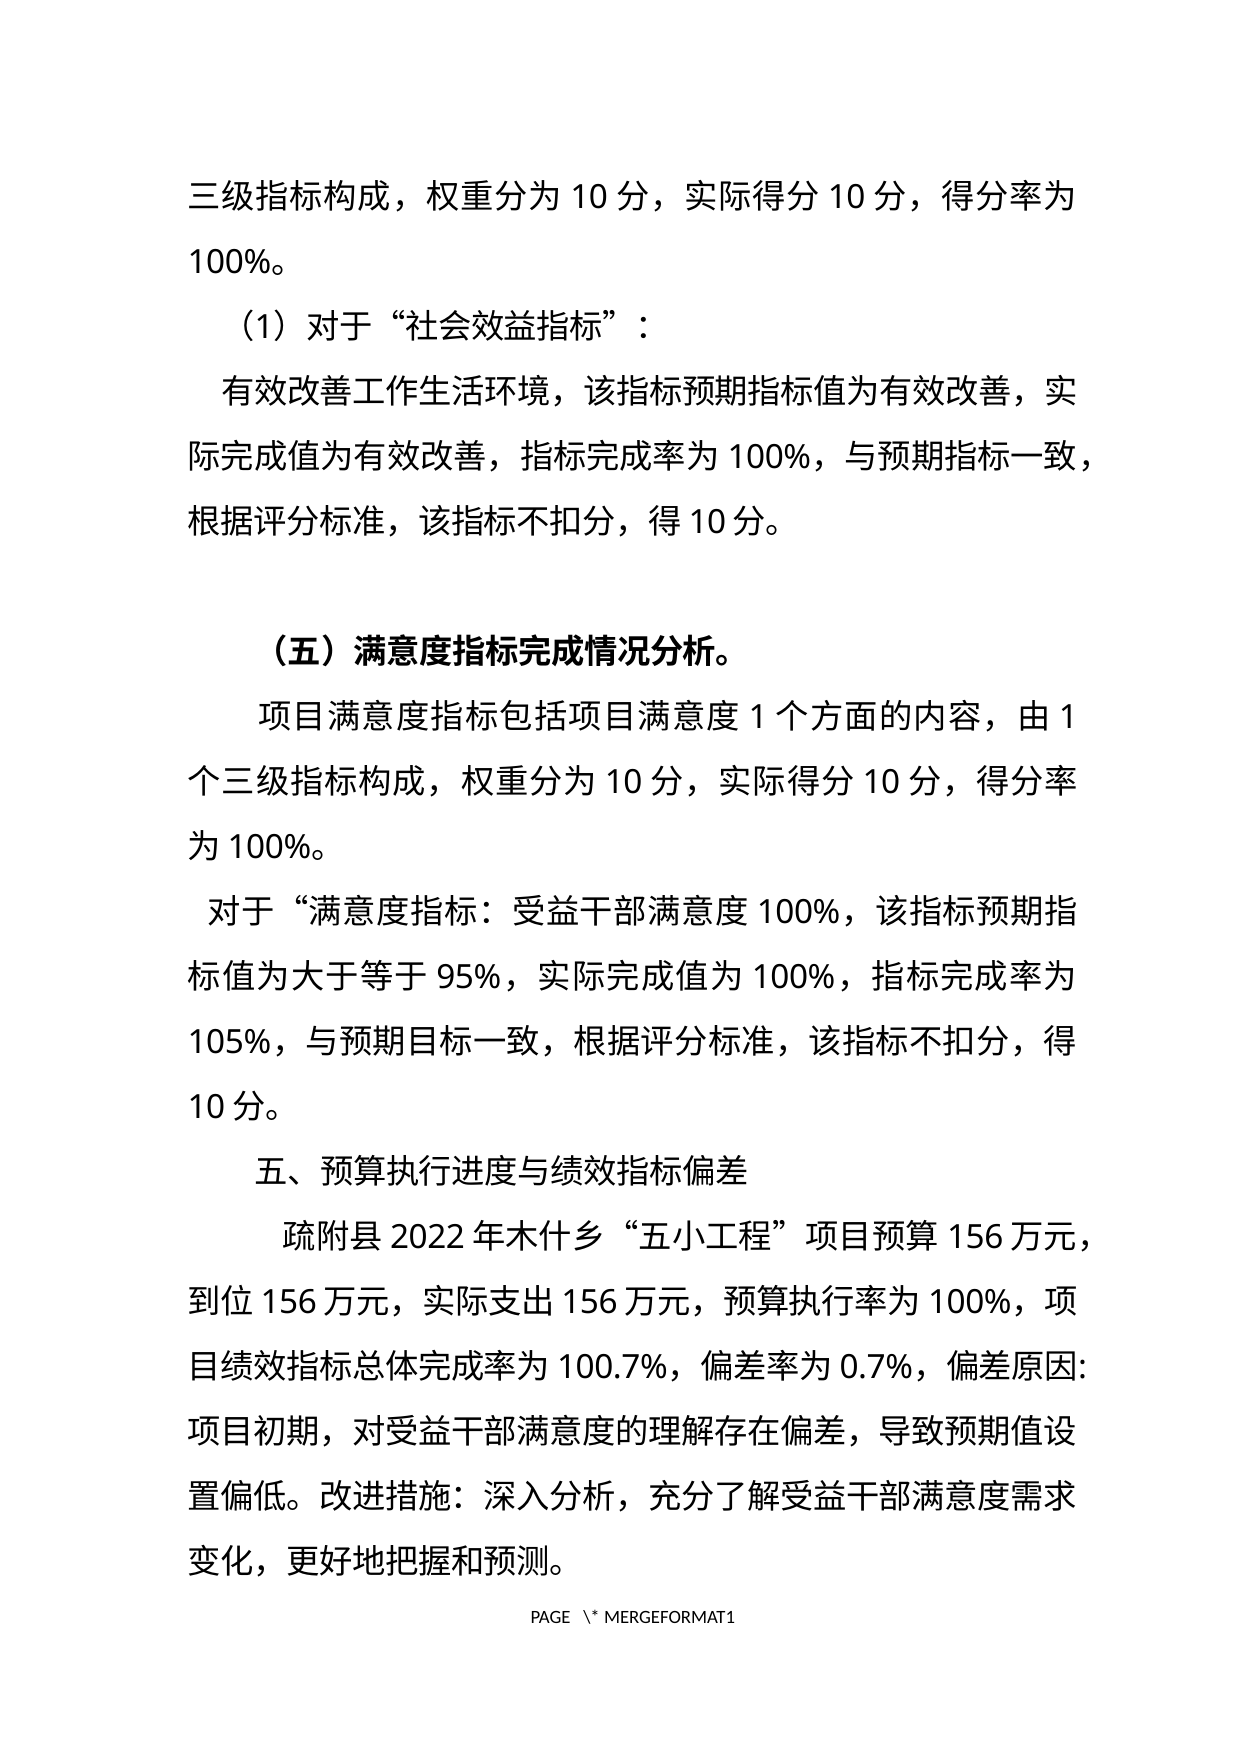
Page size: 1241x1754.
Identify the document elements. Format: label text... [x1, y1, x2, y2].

text 疏附县2022年木什乡“五小工程”项目预算156万元，到位156万元，实际支出156万元，预算执行率为100%，项目绩效指标总体完成率为100.7%，偏差率为0.7%，偏差原因:项目初期，对受益干部满意度的理解存在偏差，导致预期值设置偏低。改进措施：深入分析，充分了解受益干部满意度需求变化，更好地把握和预测。 [187, 1202, 1078, 1592]
text （五）满意度指标完成情况分析。 [187, 617, 1078, 682]
text 五、预算执行进度与绩效指标偏差 [187, 1137, 1078, 1202]
text 项目满意度指标包括项目满意度1个方面的内容，由1个三级指标构成，权重分为10分，实际得分10分，得分率为100%。 对于“满意度指标：受益干部满意度100%，该指标预期指标值为大于等于95%，实际完成值为100%，指标完成率为105%，与预期目标一致，根据评分标准，该指标不扣分，得10分。 [187, 682, 1078, 1137]
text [187, 162, 1078, 617]
